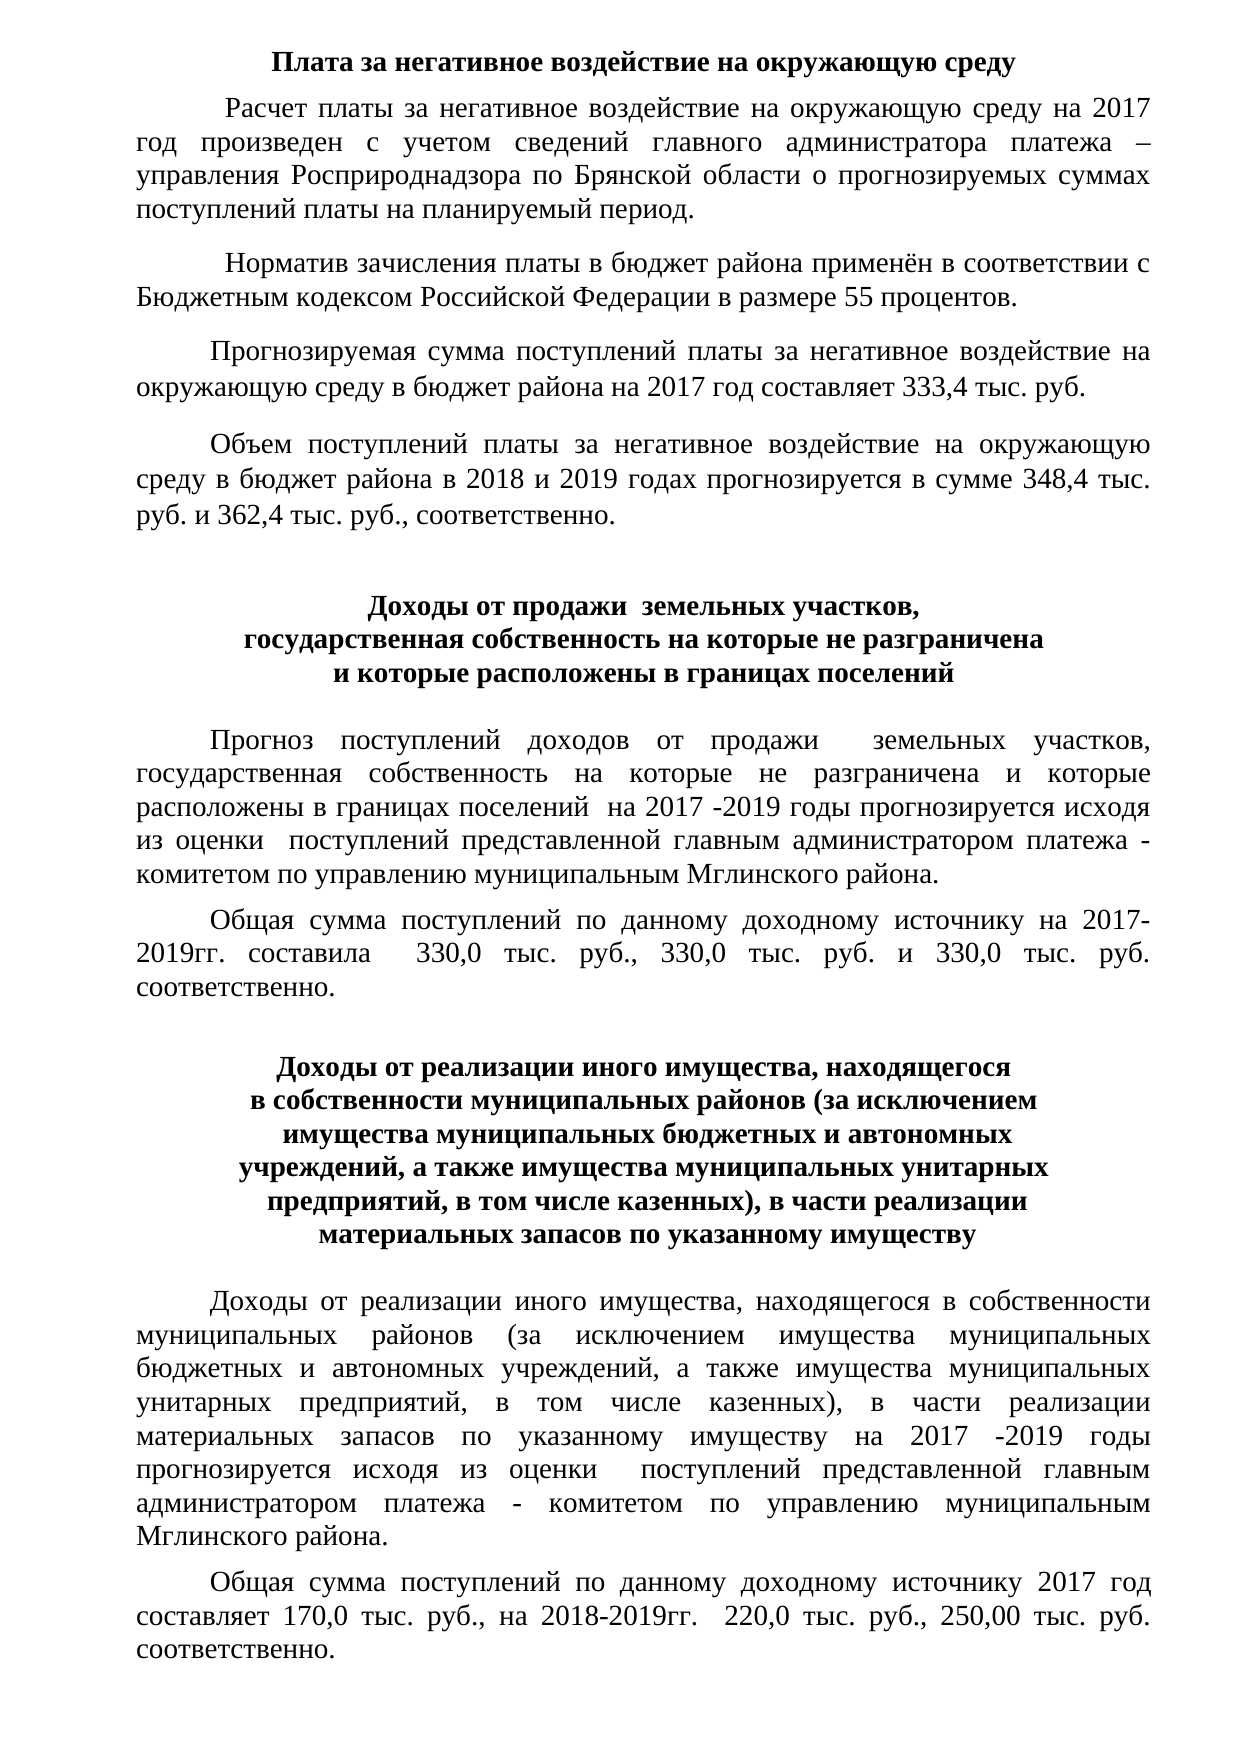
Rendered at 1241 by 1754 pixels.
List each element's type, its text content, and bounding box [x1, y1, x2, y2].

text Прогноз поступлений доходов от продажи земельных участков, государственная собственность на которые не разграничена и которые расположены в границах поселений на 2017 -2019 годы прогнозируется исходя из оценки поступлений представленной главным администратором платежа - комитетом по управлению муниципальным Мглинского района. [136, 722, 1152, 889]
text Прогнозируемая сумма поступлений платы за негативное воздействие на окружающую среду в бюджет района на 2017 год составляет 333,4 тыс. руб. [136, 333, 1152, 403]
text предприятий, в том числе казенных), в части реализации [136, 1183, 1152, 1216]
text имущества муниципальных бюджетных и автономных [136, 1116, 1152, 1149]
text учреждений, а также имущества муниципальных унитарных [136, 1149, 1152, 1183]
text Общая сумма поступлений по данному доходному источнику на 2017-2019гг. составила 330,0 тыс. руб., 330,0 тыс. руб. и 330,0 тыс. руб. соответственно. [136, 902, 1152, 1003]
text Плата за негативное воздействие на окружающую среду [136, 44, 1152, 78]
text и которые расположены в границах поселений [136, 655, 1152, 688]
text Доходы от реализации иного имущества, находящегося в собственности муниципальных районов (за исключением имущества муниципальных бюджетных и автономных учреждений, а также имущества муниципальных унитарных предприятий, в том числе казенных), в части реализации материальных запасов по указанному имуществу на 2017 -2019 годы прогнозируется исходя из оценки поступлений представленной главным администратором платежа - комитетом по управлению муниципальным Мглинского района. [136, 1283, 1152, 1552]
text государственная собственность на которые не разграничена [136, 621, 1152, 655]
text Объем поступлений платы за негативное воздействие на окружающую среду в бюджет района в 2018 и 2019 годах прогнозируется в сумме 348,4 тыс. руб. и 362,4 тыс. руб., соответственно. [136, 426, 1152, 531]
text Доходы от реализации иного имущества, находящегося [136, 1049, 1152, 1082]
text Норматив зачисления платы в бюджет района применён в соответствии с Бюджетным кодексом Российской Федерации в размере 55 процентов. [136, 245, 1152, 312]
text Расчет платы за негативное воздействие на окружающую среду на 2017 год произведен с учетом сведений главного администратора платежа – управления Росприроднадзора по Брянской области о прогнозируемых суммах поступлений платы на планируемый период. [136, 90, 1152, 224]
text в собственности муниципальных районов (за исключением [136, 1082, 1152, 1116]
text Доходы от продажи земельных участков, [136, 588, 1152, 621]
text материальных запасов по указанному имуществу [136, 1216, 1152, 1250]
text Общая сумма поступлений по данному доходному источнику 2017 год составляет 170,0 тыс. руб., на 2018-2019гг. 220,0 тыс. руб., 250,00 тыс. руб. соответственно. [136, 1564, 1152, 1665]
